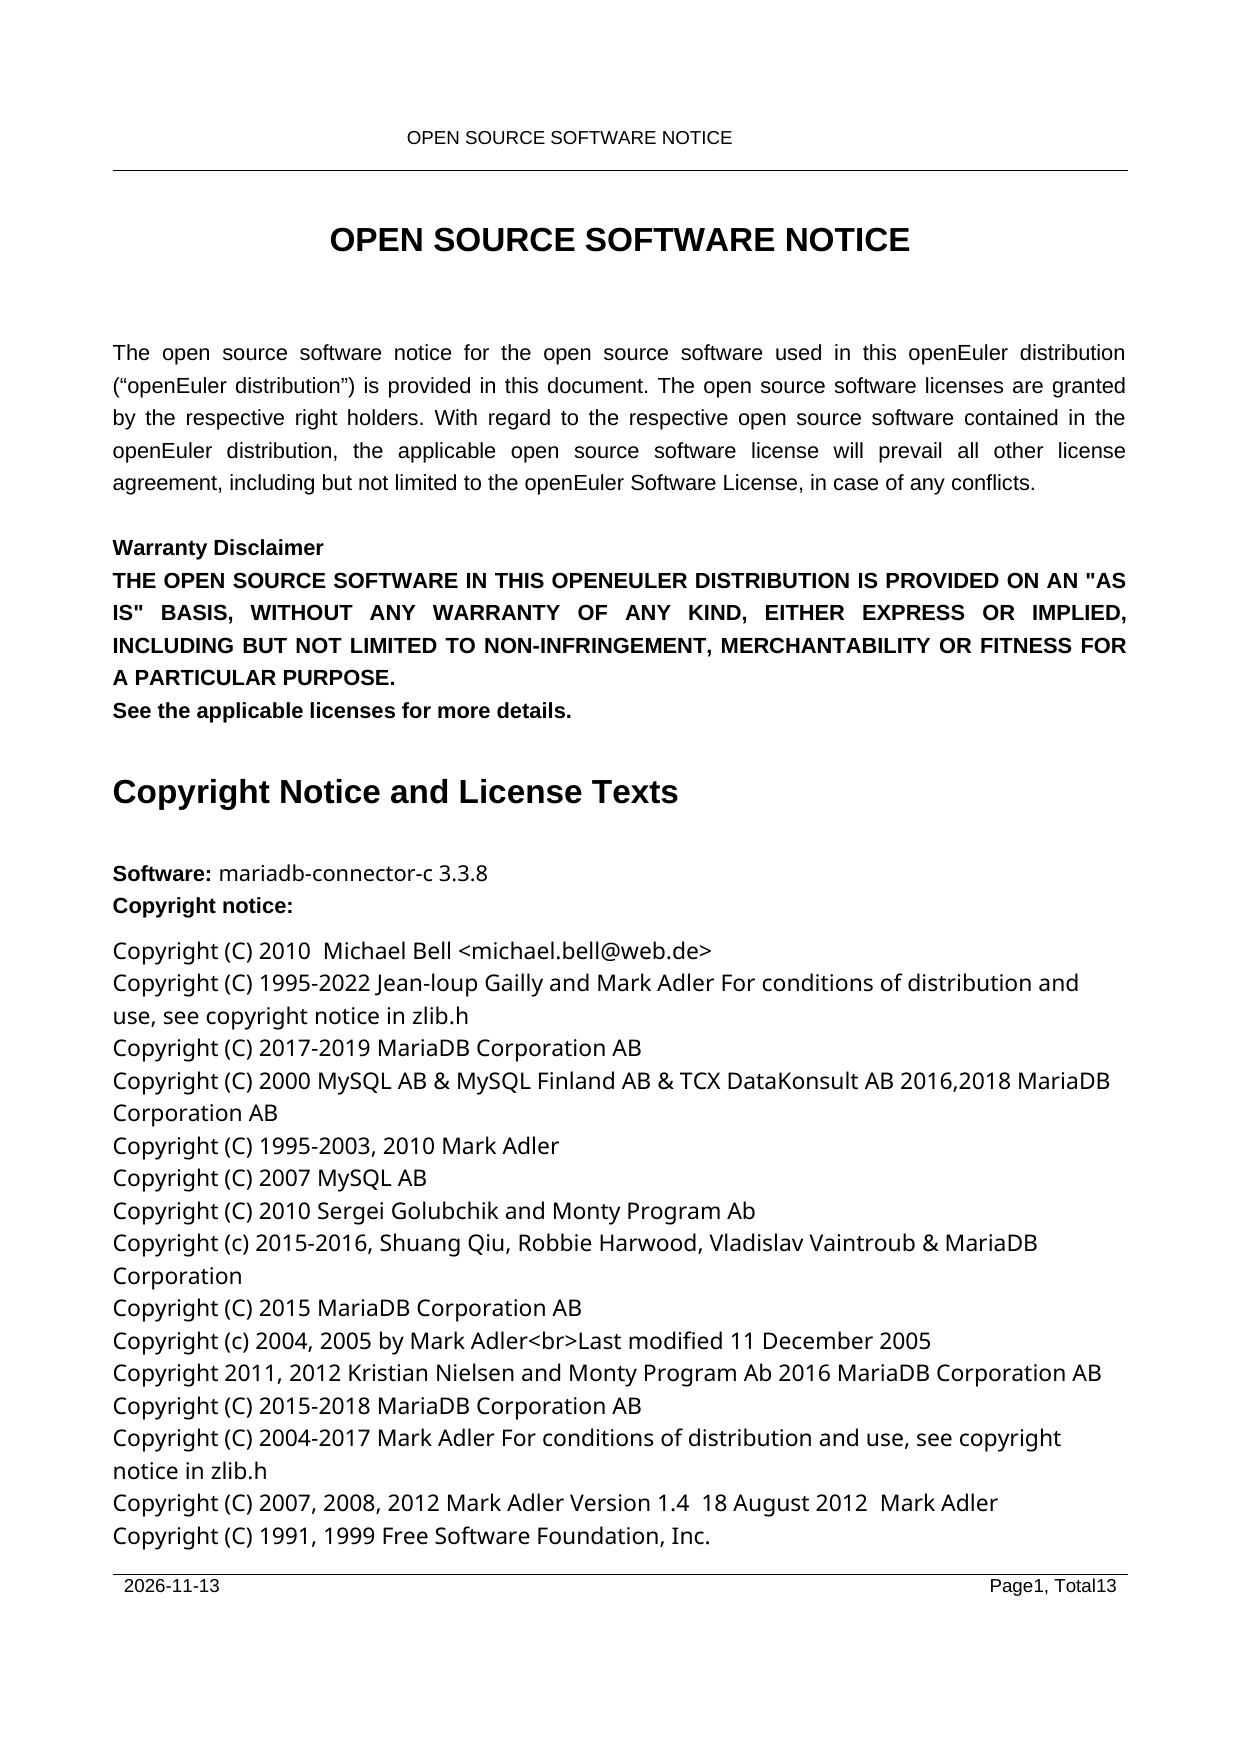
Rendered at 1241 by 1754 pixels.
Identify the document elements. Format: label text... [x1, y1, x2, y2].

text Warranty Disclaimer [112, 531, 1128, 564]
text Copyright notice: [112, 889, 1128, 921]
text Copyright Notice and License Texts [112, 759, 1128, 824]
title Software: mariadb-connector-c 3.3.8 [112, 856, 1128, 889]
text The open source software notice for the open source software used in this openEuler distribution (“openEuler distribution”) is provided in this document. The open source software licenses are granted by the respective right holders. With regard to the respective open source software contained in the openEuler distribution, the applicable open source software license will prevail all other license agreement, including but not limited to the openEuler Software License, in case of any conflicts. [112, 336, 1128, 499]
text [112, 934, 1128, 1551]
text OPEN SOURCE SOFTWARE NOTICE [112, 206, 1128, 271]
text THE OPEN SOURCE SOFTWARE IN THIS OPENEULER DISTRIBUTION IS PROVIDED ON AN "AS IS" BASIS, WITHOUT ANY WARRANTY OF ANY KIND, EITHER EXPRESS OR IMPLIED, INCLUDING BUT NOT LIMITED TO NON-INFRINGEMENT, MERCHANTABILITY OR FITNESS FOR A PARTICULAR PURPOSE. See the applicable licenses for more details. [112, 564, 1128, 726]
